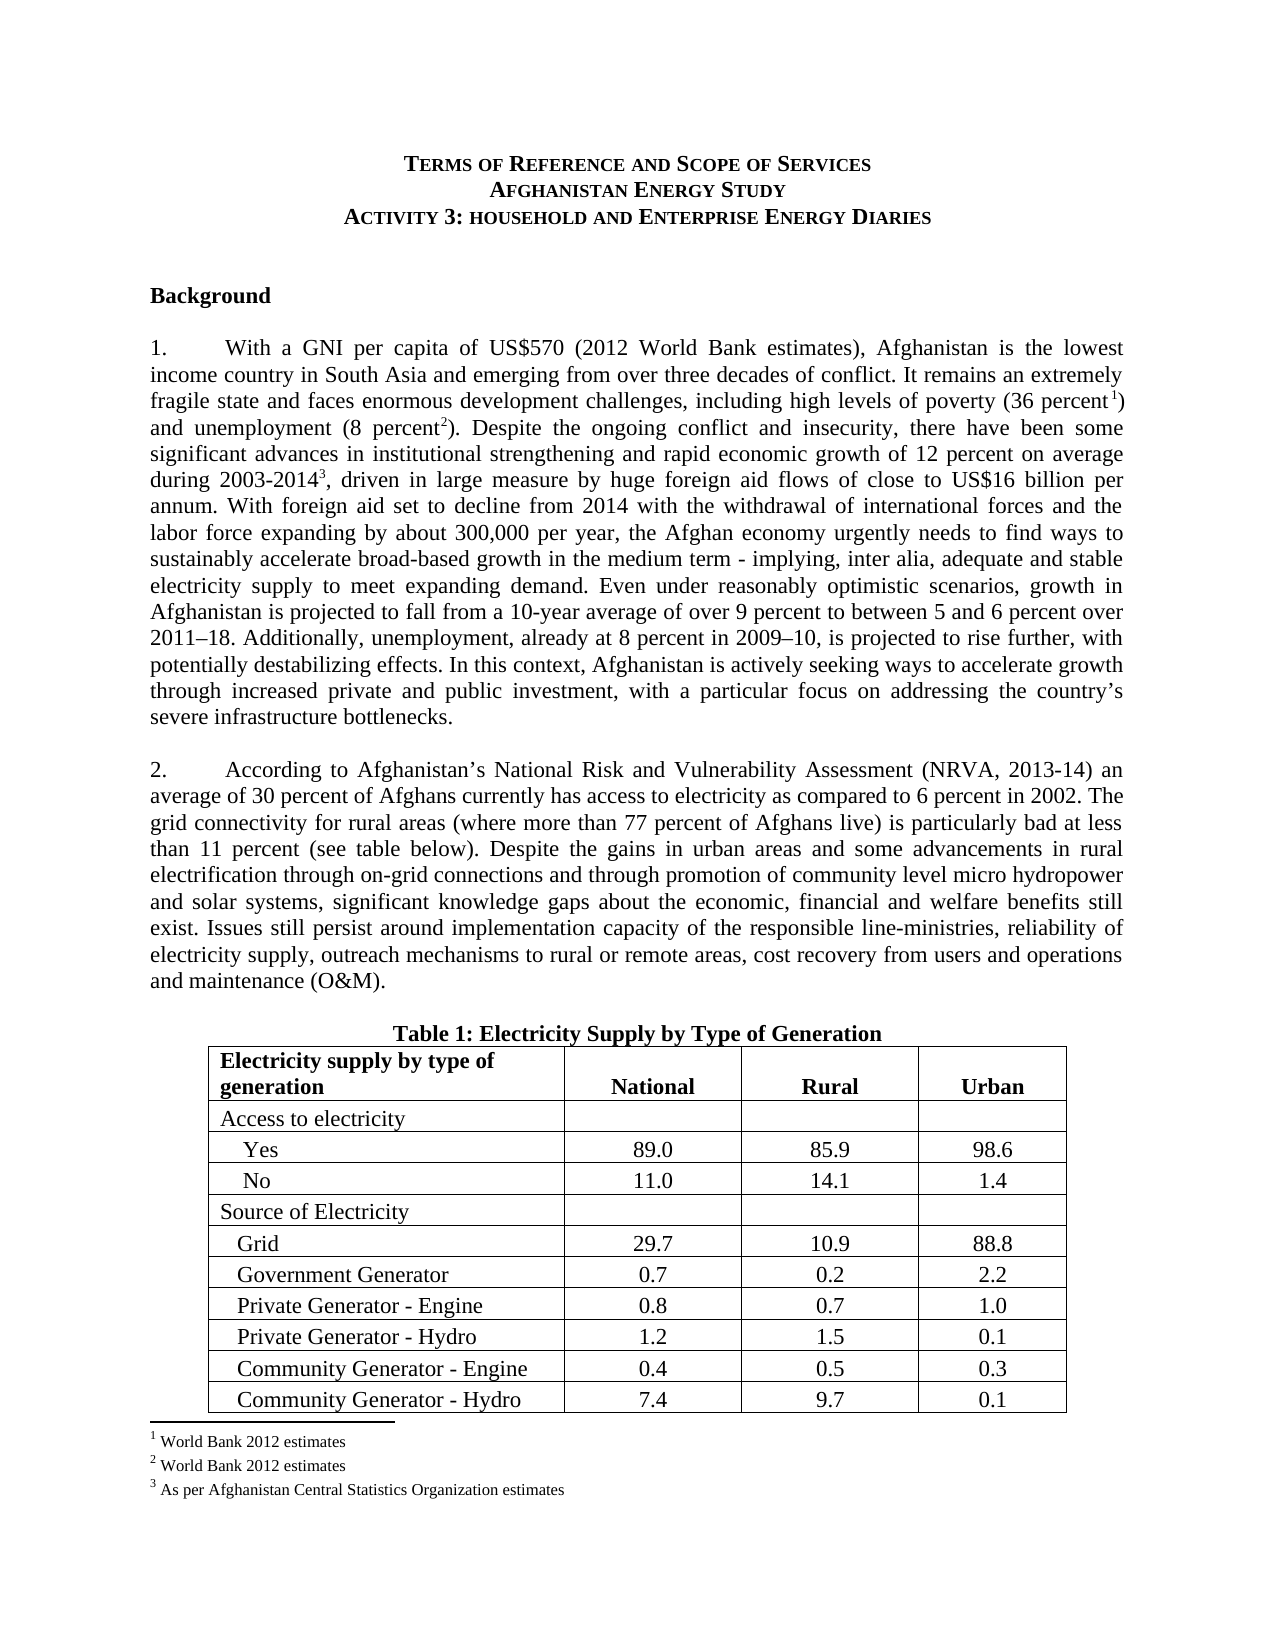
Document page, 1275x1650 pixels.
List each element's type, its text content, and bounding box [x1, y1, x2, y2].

table_cell 85.9 [742, 1132, 918, 1162]
table_cell No [209, 1163, 564, 1193]
table_cell 0.7 [742, 1288, 918, 1318]
table_cell Yes [209, 1132, 564, 1162]
table_cell [742, 1195, 918, 1225]
table_cell 29.7 [565, 1226, 741, 1256]
table_cell [919, 1101, 1066, 1131]
list According to Afghanistan’s National Risk and Vulnerability Assessment (NRVA, 2013-14) an average of 30 percent of Afghans currently has access to electricity as compared to 6 percent in 2002. The grid connectivity for rural areas (where more than 77 percent of Afghans live) is particularly bad at less than 11 percent (see table below). Despite the gains in urban areas and some advancements in rural electrification through on-grid connections and through promotion of community level micro hydropower and solar systems, significant knowledge gaps about the economic, financial and welfare benefits still exist. Issues still persist around implementation capacity of the responsible line-ministries, reliability of electricity supply, outreach mechanisms to rural or remote areas, cost recovery from users and operations and maintenance (O&M). [150, 756, 1125, 993]
table_cell 0.1 [919, 1320, 1066, 1350]
table_header Urban [919, 1047, 1066, 1100]
table_cell Community Generator - Hydro [209, 1382, 564, 1412]
table_cell 98.6 [919, 1132, 1066, 1162]
table_cell Access to electricity [209, 1101, 564, 1131]
subtitle Activity 3: household and Enterprise Energy Diaries [150, 203, 1125, 229]
table_cell Private Generator - Hydro [209, 1320, 564, 1350]
table_cell [565, 1101, 741, 1131]
table_cell 0.2 [742, 1257, 918, 1287]
table_cell 1.2 [565, 1320, 741, 1350]
table_header National [565, 1047, 741, 1100]
table_cell 2.2 [919, 1257, 1066, 1287]
table_cell 1.0 [919, 1288, 1066, 1318]
text Background [150, 282, 1125, 308]
table_cell 10.9 [742, 1226, 918, 1256]
subtitle Terms of Reference and Scope of Services [150, 150, 1125, 176]
table_cell Private Generator - Engine [209, 1288, 564, 1318]
table_cell [565, 1195, 741, 1225]
list With a GNI per capita of US$570 (2012 World Bank estimates), Afghanistan is the lowest income country in South Asia and emerging from over three decades of conflict. It remains an extremely fragile state and faces enormous development challenges, including high levels of poverty (36 percent) and unemployment (8 percent). Despite the ongoing conflict and insecurity, there have been some significant advances in institutional strengthening and rapid economic growth of 12 percent on average during 2003-2014, driven in large measure by huge foreign aid flows of close to US$16 billion per annum. With foreign aid set to decline from 2014 with the withdrawal of international forces and the labor force expanding by about 300,000 per year, the Afghan economy urgently needs to find ways to sustainably accelerate broad-based growth in the medium term - implying, inter alia, adequate and stable electricity supply to meet expanding demand. Even under reasonably optimistic scenarios, growth in Afghanistan is projected to fall from a 10-year average of over 9 percent to between 5 and 6 percent over 2011–18. Additionally, unemployment, already at 8 percent in 2009–10, is projected to rise further, with potentially destabilizing effects. In this context, Afghanistan is actively seeking ways to accelerate growth through increased private and public investment, with a particular focus on addressing the country’s severe infrastructure bottlenecks. [150, 334, 1125, 730]
table_cell Source of Electricity [209, 1195, 564, 1225]
subtitle Afghanistan Energy Study [150, 176, 1125, 203]
table_cell [742, 1101, 918, 1131]
table_header Electricity supply by type of generation [209, 1047, 564, 1100]
table_header Rural [742, 1047, 918, 1100]
table_cell Community Generator - Engine [209, 1351, 564, 1381]
table_cell Grid [209, 1226, 564, 1256]
table_cell 14.1 [742, 1163, 918, 1193]
table_cell 9.7 [742, 1382, 918, 1412]
table_cell 0.4 [565, 1351, 741, 1381]
table_cell 89.0 [565, 1132, 741, 1162]
table_cell 1.5 [742, 1320, 918, 1350]
table_cell 0.7 [565, 1257, 741, 1287]
table_cell 88.8 [919, 1226, 1066, 1256]
table_cell 11.0 [565, 1163, 741, 1193]
table_cell 7.4 [565, 1382, 741, 1412]
table_cell 0.8 [565, 1288, 741, 1318]
table_cell 1.4 [919, 1163, 1066, 1193]
table_cell Government Generator [209, 1257, 564, 1287]
table_cell [919, 1195, 1066, 1225]
text Table 1: Electricity Supply by Type of Generation [150, 1020, 1125, 1046]
table_cell 0.3 [919, 1351, 1066, 1381]
table_cell 0.5 [742, 1351, 918, 1381]
table_cell 0.1 [919, 1382, 1066, 1412]
